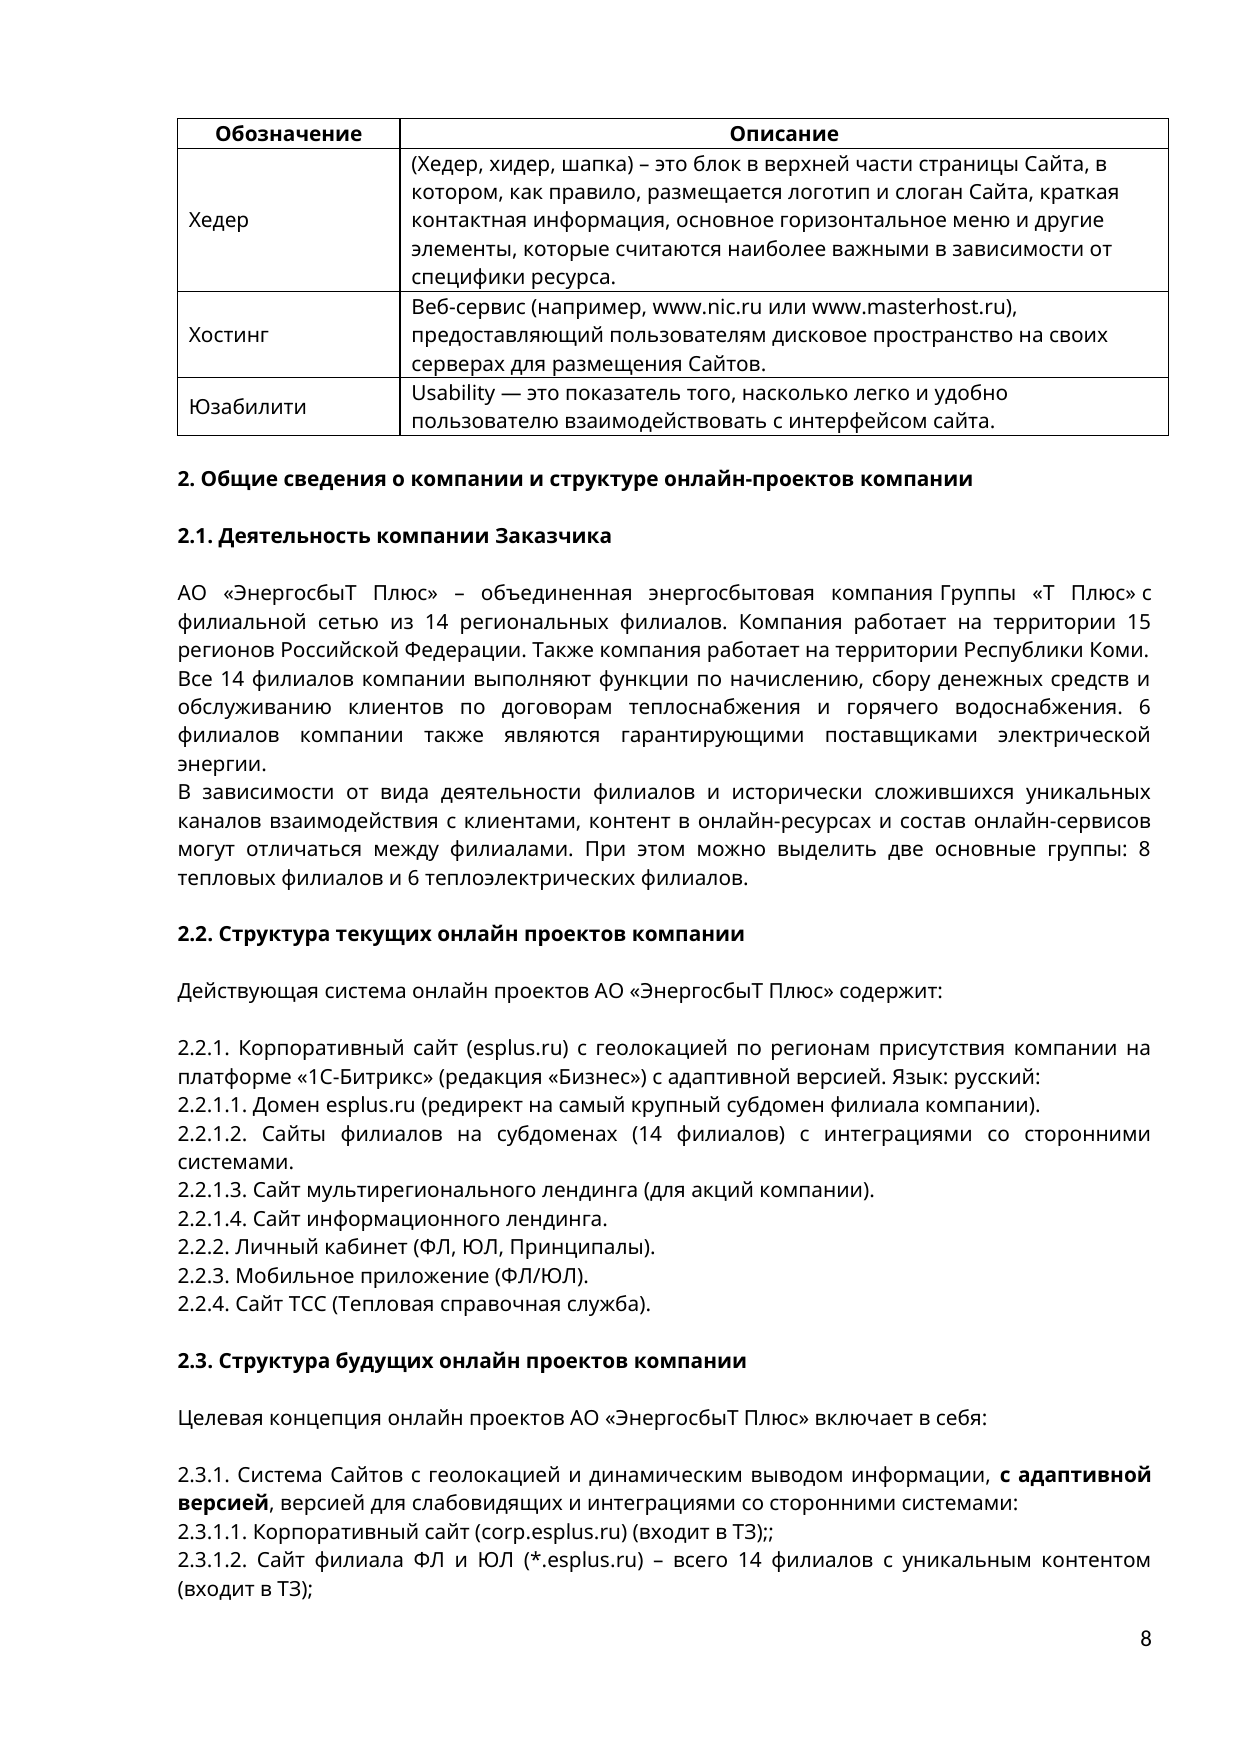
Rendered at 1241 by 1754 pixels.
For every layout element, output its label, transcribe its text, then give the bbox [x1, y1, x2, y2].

table_cell Usability — это показатель того, насколько легко и удобно пользователю взаимодействовать с интерфейсом сайта. [401, 378, 1168, 435]
text 2.3.1.1. Корпоративный сайт (corp.esplus.ru) (входит в ТЗ);; [177, 1517, 1152, 1545]
subtitle 2.2. Структура текущих онлайн проектов компании [177, 919, 1152, 948]
table_cell Юзабилити [178, 378, 399, 435]
text 2.2.4. Сайт ТСС (Тепловая справочная служба). [177, 1289, 1152, 1318]
text Все 14 филиалов компании выполняют функции по начислению, сбору денежных средств и обслуживанию клиентов по договорам теплоснабжения и горячего водоснабжения. 6 филиалов компании также являются гарантирующими поставщиками электрической энергии. [177, 664, 1152, 777]
text АО «ЭнергосбыТ Плюс» – объединенная энергосбытовая компания Группы «Т Плюс» с филиальной сетью из 14 региональных филиалов. Компания работает на территории 15 регионов Российской Федерации. Также компания работает на территории Республики Коми. [177, 578, 1152, 664]
text 2.2.1.3. Сайт мультирегионального лендинга (для акций компании). [177, 1176, 1152, 1204]
text Целевая концепция онлайн проектов АО «ЭнергосбыТ Плюс» включает в себя: [177, 1403, 1152, 1431]
text 2.2.1.1. Домен esplus.ru (редирект на самый крупный субдомен филиала компании). [177, 1090, 1152, 1119]
table_cell (Хедер, хидер, шапка) – это блок в верхней части страницы Сайта, в котором, как правило, размещается логотип и слоган Сайта, краткая контактная информация, основное горизонтальное меню и другие элементы, которые считаются наиболее важными в зависимости от специфики ресурса. [401, 149, 1168, 291]
subtitle 2. Общие сведения о компании и структуре онлайн-проектов компании [177, 464, 1152, 493]
table_header Обозначение [178, 119, 399, 148]
subtitle 2.3. Структура будущих онлайн проектов компании [177, 1346, 1152, 1374]
text 2.2.1.4. Сайт информационного лендинга. [177, 1204, 1152, 1232]
text 2.2.2. Личный кабинет (ФЛ, ЮЛ, Принципалы). [177, 1232, 1152, 1261]
text 2.2.3. Мобильное приложение (ФЛ/ЮЛ). [177, 1261, 1152, 1289]
text 2.3.1. Система Сайтов с геолокацией и динамическим выводом информации, с адаптивной версией, версией для слабовидящих и интеграциями со сторонними системами: [177, 1460, 1152, 1517]
table_cell Веб-сервис (например, www.nic.ru или www.masterhost.ru), предоставляющий пользователям дисковое пространство на своих серверах для размещения Сайтов. [401, 292, 1168, 377]
text 2.3.1.2. Сайт филиала ФЛ и ЮЛ (*.esplus.ru) – всего 14 филиалов с уникальным контентом (входит в ТЗ); [177, 1545, 1152, 1602]
text 2.2.1. Корпоративный сайт (esplus.ru) с геолокацией по регионам присутствия компании на платформе «1C-Битрикс» (редакция «Бизнес») с адаптивной версией. Язык: русский: [177, 1033, 1152, 1090]
text 2.2.1.2. Сайты филиалов на субдоменах (14 филиалов) с интеграциями со сторонними системами. [177, 1119, 1152, 1176]
text Действующая система онлайн проектов АО «ЭнергосбыТ Плюс» содержит: [177, 976, 1152, 1005]
table_header Описание [401, 119, 1168, 148]
table_cell Хостинг [178, 292, 399, 377]
table_cell Хедер [178, 149, 399, 291]
subtitle 2.1. Деятельность компании Заказчика [177, 521, 1152, 550]
text В зависимости от вида деятельности филиалов и исторически сложившихся уникальных каналов взаимодействия с клиентами, контент в онлайн-ресурсах и состав онлайн-сервисов могут отличаться между филиалами. При этом можно выделить две основные группы: 8 тепловых филиалов и 6 теплоэлектрических филиалов. [177, 777, 1152, 891]
